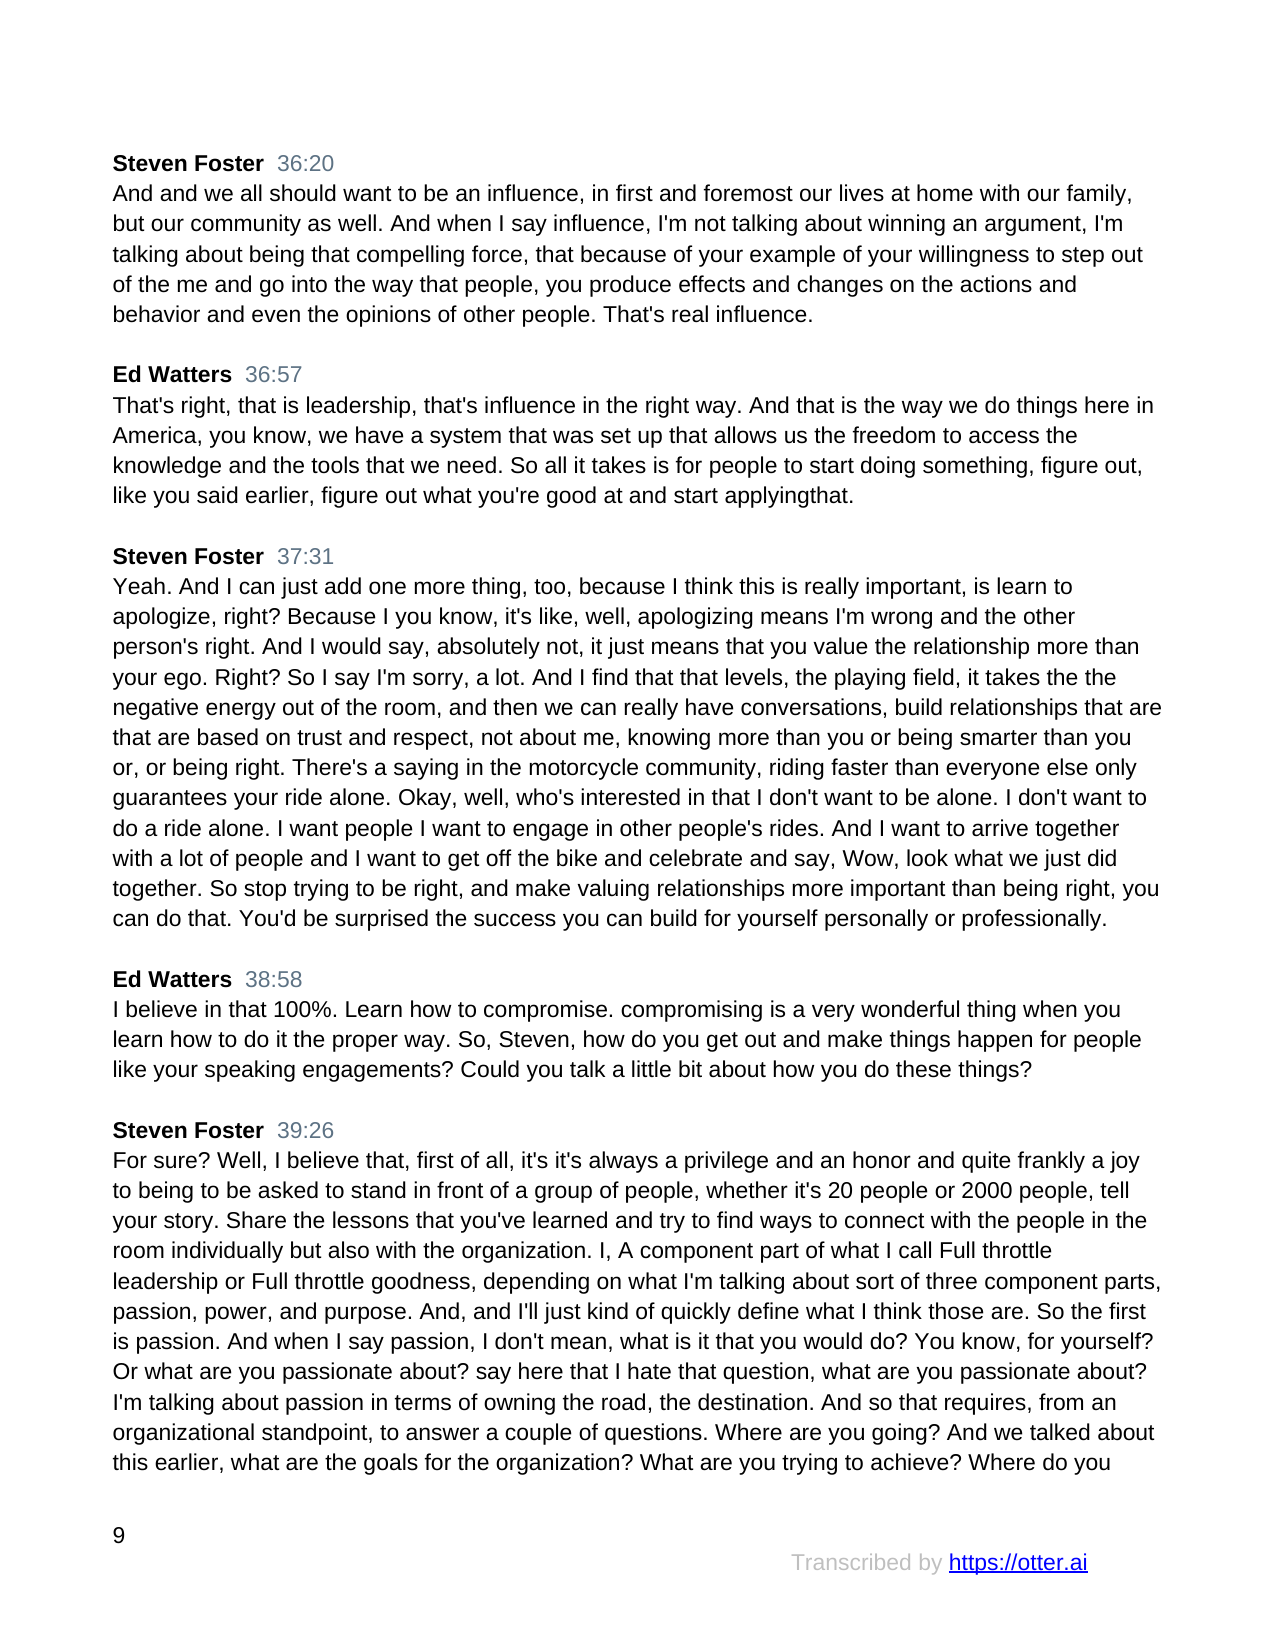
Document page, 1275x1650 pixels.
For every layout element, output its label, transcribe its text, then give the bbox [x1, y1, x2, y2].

text I believe in that 100%. Learn how to compromise. compromising is a very wonderful thing when you learn how to do it the proper way. So, Steven, how do you get out and make things happen for people like your speaking engagements? Could you talk a little bit about how you do these things? [112, 996, 1162, 1083]
text And and we all should want to be an influence, in first and foremost our lives at home with our family, but our community as well. And when I say influence, I'm not talking about winning an argument, I'm talking about being that compelling force, that because of your example of your willingness to step out of the me and go into the way that people, you produce effects and changes on the actions and behavior and even the opinions of other people. That's real influence. [112, 180, 1162, 327]
text That's right, that is leadership, that's influence in the right way. And that is the way we do things here in America, you know, we have a system that was set up that allows us the freedom to access the knowledge and the tools that we need. So all it takes is for people to start doing something, figure out, like you said earlier, figure out what you're good at and start applyingthat. [112, 392, 1162, 509]
text Steven Foster 36:20 [112, 150, 1162, 176]
text Steven Foster 39:26 [112, 1117, 1162, 1143]
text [112, 1147, 1162, 1475]
text Steven Foster 37:31 [112, 543, 1162, 569]
text Ed Watters 38:58 [112, 966, 1162, 992]
text Yeah. And I can just add one more thing, too, because I think this is really important, is learn to apologize, right? Because I you know, it's like, well, apologizing means I'm wrong and the other person's right. And I would say, absolutely not, it just means that you value the relationship more than your ego. Right? So I say I'm sorry, a lot. And I find that that levels, the playing field, it takes the the negative energy out of the room, and then we can really have conversations, build relationships that are that are based on trust and respect, not about me, knowing more than you or being smarter than you or, or being right. There's a saying in the motorcycle community, riding faster than everyone else only guarantees your ride alone. Okay, well, who's interested in that I don't want to be alone. I don't want to do a ride alone. I want people I want to engage in other people's rides. And I want to arrive together with a lot of people and I want to get off the bike and celebrate and say, Wow, look what we just did together. So stop trying to be right, and make valuing relationships more important than being right, you can do that. You'd be surprised the success you can build for yourself personally or professionally. [112, 573, 1162, 932]
text Ed Watters 36:57 [112, 361, 1162, 388]
